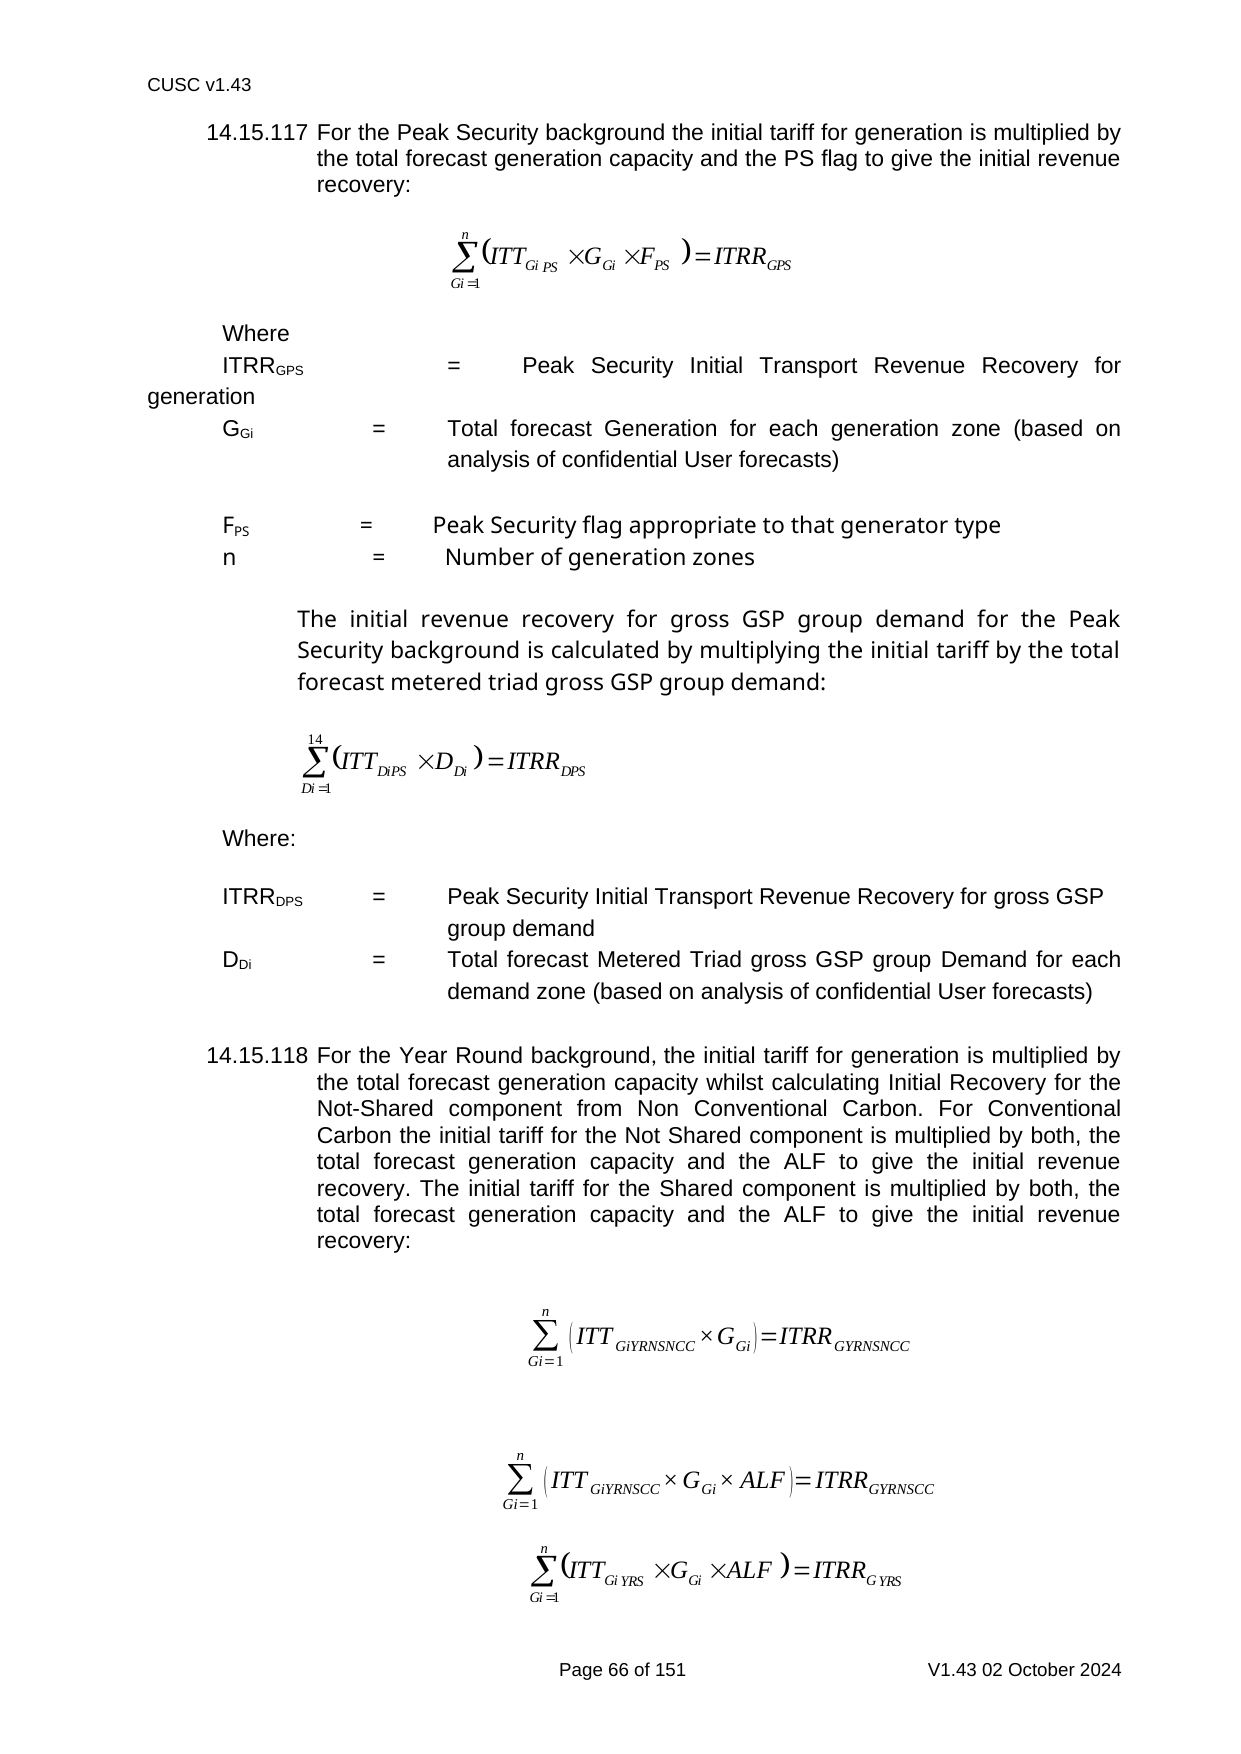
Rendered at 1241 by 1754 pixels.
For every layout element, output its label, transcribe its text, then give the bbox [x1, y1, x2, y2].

text FPS = Peak Security flag appropriate to that generator type [147, 509, 1121, 541]
text Where [147, 320, 1121, 346]
text n = Number of generation zones [222, 541, 1121, 572]
text Where: [147, 825, 1121, 852]
text GGi = Total forecast Generation for each generation zone (based on analysis of confidential User forecasts) [222, 415, 1121, 473]
text ITRRGPS = Peak Security Initial Transport Revenue Recovery for generation [147, 352, 1121, 409]
subtitle For the Peak Security background the initial tariff for generation is multiplied by the total forecast generation capacity and the PS flag to give the initial revenue recovery: [206, 119, 1121, 198]
text The initial revenue recovery for gross GSP group demand for the Peak Security background is calculated by multiplying the initial tariff by the total forecast metered triad gross GSP group demand: [297, 603, 1121, 697]
text DDi = Total forecast Metered Triad gross GSP group Demand for each demand zone (based on analysis of confidential User forecasts) [222, 946, 1121, 1004]
subtitle For the Year Round background, the initial tariff for generation is multiplied by the total forecast generation capacity whilst calculating Initial Recovery for the Not-Shared component from Non Conventional Carbon. For Conventional Carbon the initial tariff for the Not Shared component is multiplied by both, the total forecast generation capacity and the ALF to give the initial revenue recovery. The initial tariff for the Shared component is multiplied by both, the total forecast generation capacity and the ALF to give the initial revenue recovery: [206, 1041, 1121, 1253]
text group demand [372, 915, 1121, 941]
text ITRRDPS = Peak Security Initial Transport Revenue Recovery for gross GSP [147, 883, 1121, 909]
